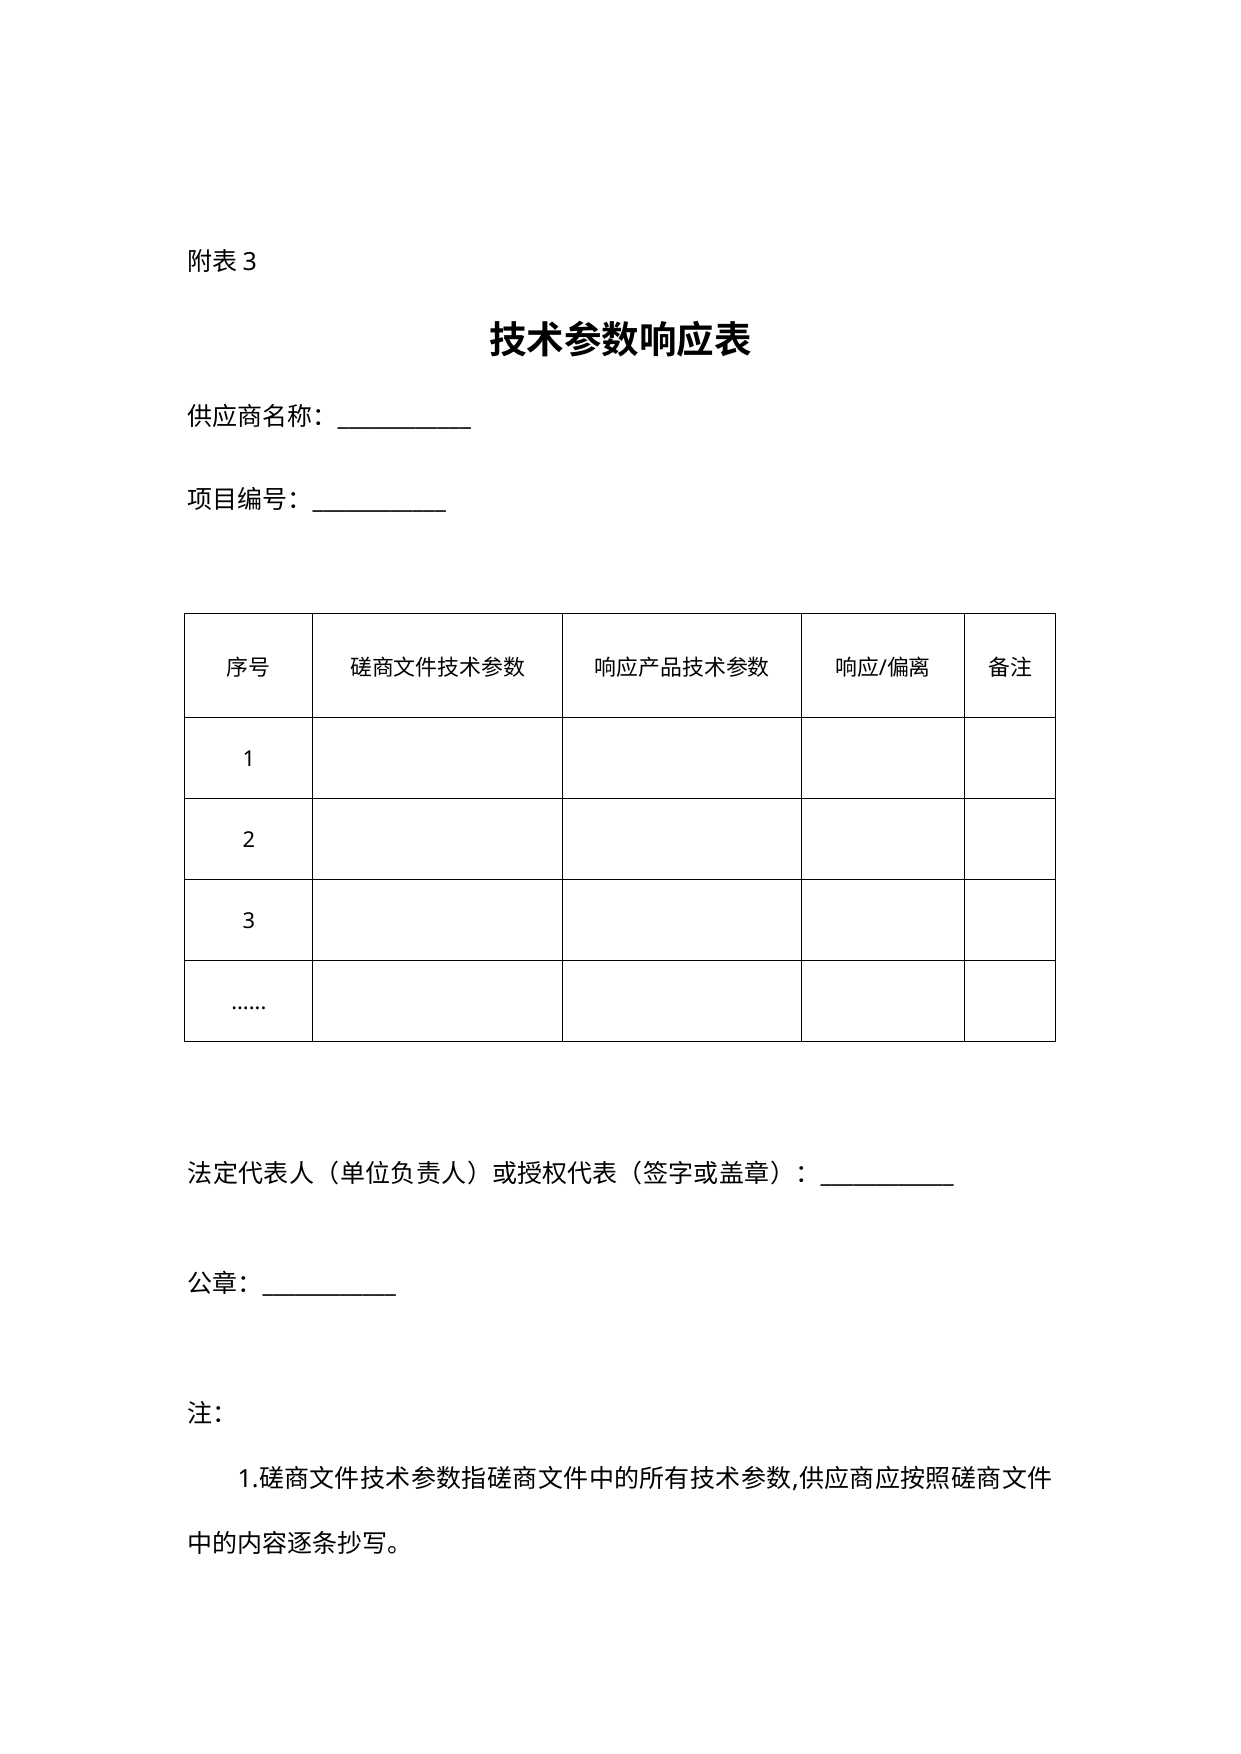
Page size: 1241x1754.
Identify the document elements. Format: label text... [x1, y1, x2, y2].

table_cell [965, 880, 1055, 960]
table_cell 3 [185, 880, 312, 960]
table_cell [965, 718, 1055, 798]
table_cell [802, 880, 964, 960]
table_cell [802, 961, 964, 1041]
text 1.磋商文件技术参数指磋商文件中的所有技术参数,供应商应按照磋商文件中的内容逐条抄写。 [187, 1444, 1053, 1574]
table_cell [965, 961, 1055, 1041]
table_cell [965, 799, 1055, 879]
table_header 备注 [965, 614, 1055, 717]
text 供应商名称：____________ [187, 382, 1053, 447]
table_header 响应产品技术参数 [563, 614, 801, 717]
table_cell [563, 799, 801, 879]
table_cell [802, 718, 964, 798]
table_cell [563, 718, 801, 798]
text 技术参数响应表 [187, 304, 1053, 369]
table_header 磋商文件技术参数 [313, 614, 562, 717]
text 公章：____________ [187, 1249, 1053, 1314]
table_cell [313, 880, 562, 960]
table_header 响应/偏离 [802, 614, 964, 717]
table_cell 2 [185, 799, 312, 879]
text 注： [187, 1379, 1053, 1444]
table_header 序号 [185, 614, 312, 717]
table_cell ...... [185, 961, 312, 1041]
table_cell [313, 718, 562, 798]
table_cell [563, 961, 801, 1041]
table_cell [313, 799, 562, 879]
text 附表3 [187, 227, 1053, 292]
table_cell [802, 799, 964, 879]
text 项目编号：____________ [187, 465, 1053, 530]
table_cell [313, 961, 562, 1041]
table_cell 1 [185, 718, 312, 798]
text 法定代表人（单位负责人）或授权代表（签字或盖章）：____________ [187, 1139, 1053, 1204]
table_cell [563, 880, 801, 960]
